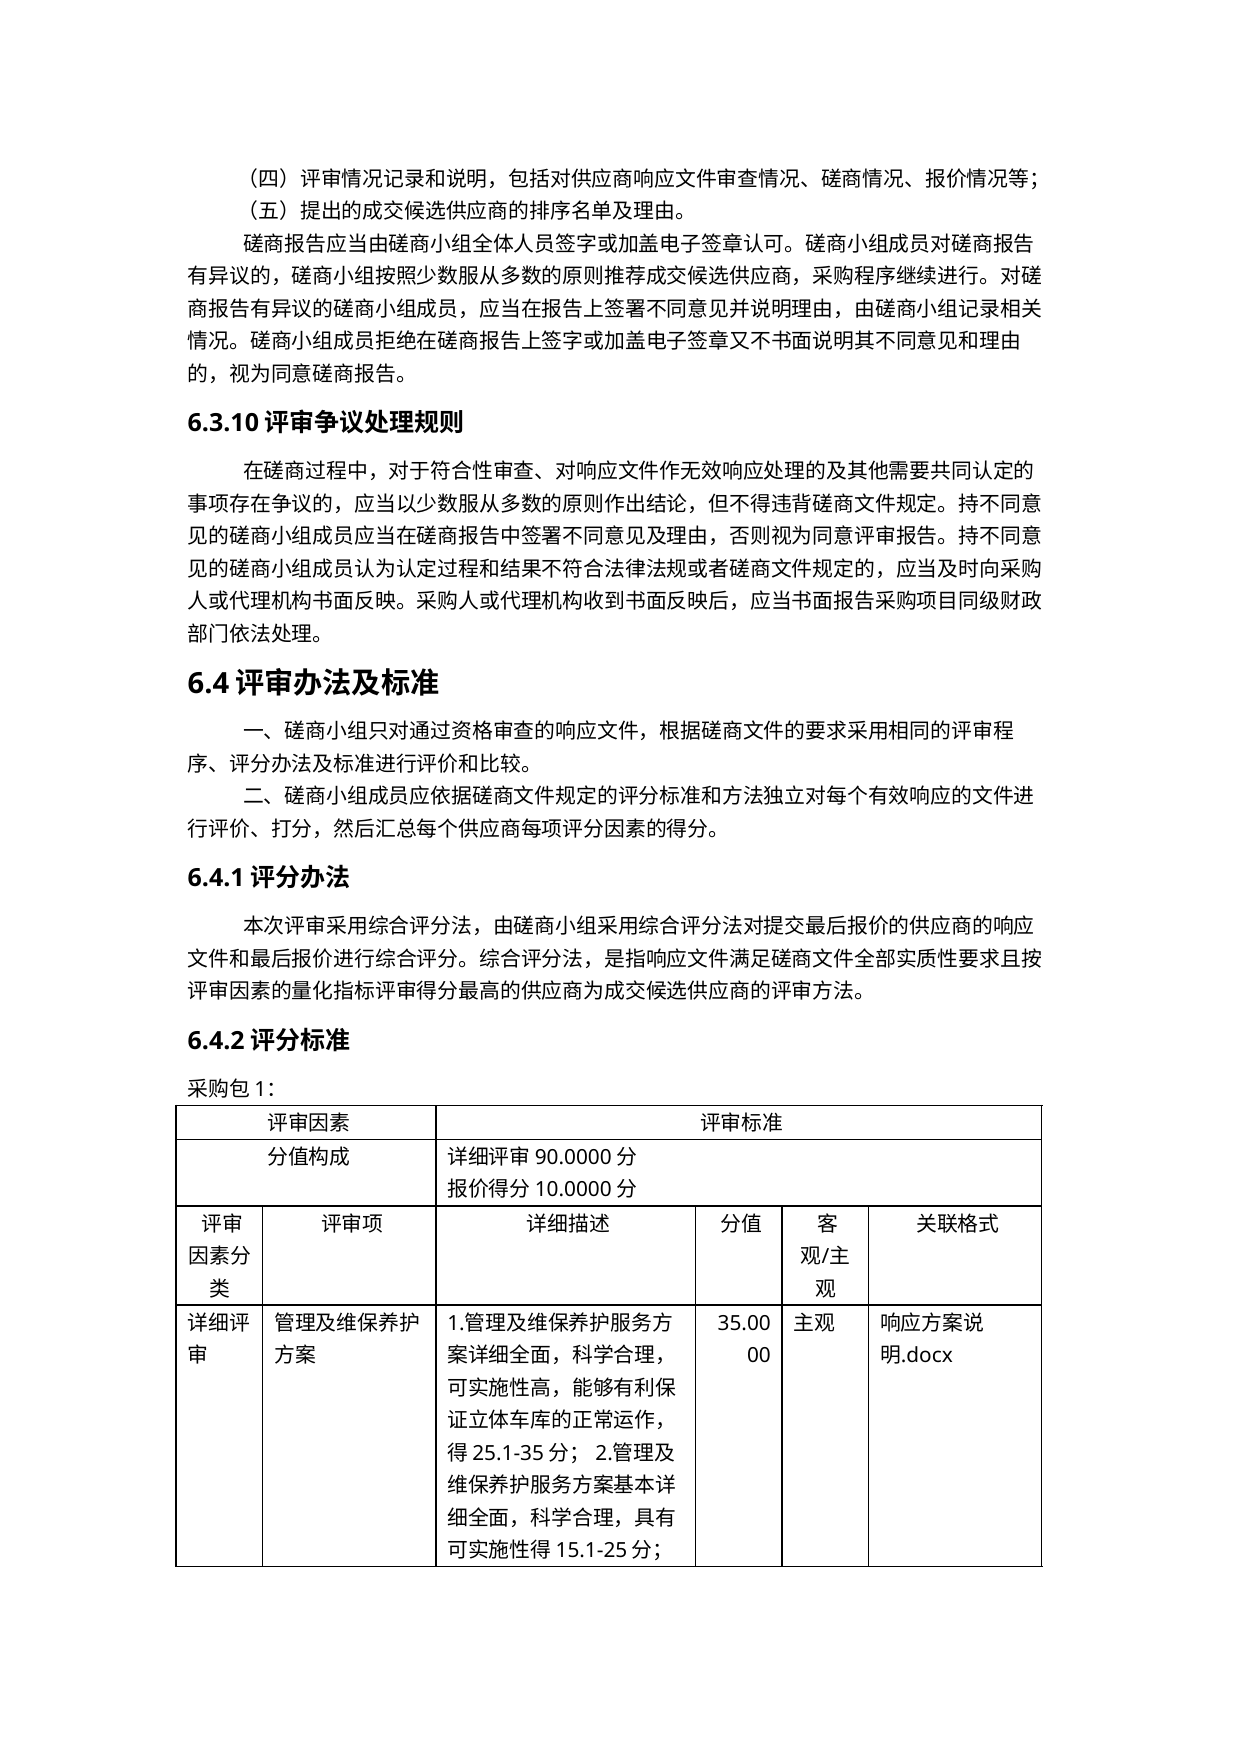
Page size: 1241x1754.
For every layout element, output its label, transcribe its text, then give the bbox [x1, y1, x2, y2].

table_cell 客观/主观 [783, 1207, 868, 1304]
text 磋商报告应当由磋商小组全体人员签字或加盖电子签章认可。磋商小组成员对磋商报告有异议的，磋商小组按照少数服从多数的原则推荐成交候选供应商，采购程序继续进行。对磋商报告有异议的磋商小组成员，应当在报告上签署不同意见并说明理由，由磋商小组记录相关情况。磋商小组成员拒绝在磋商报告上签字或加盖电子签章又不书面说明其不同意见和理由的，视为同意磋商报告。 [187, 227, 1053, 389]
text 6.4.1评分办法 [187, 844, 1053, 909]
text 6.3.10评审争议处理规则 [187, 389, 1053, 454]
table_cell 评审项 [263, 1207, 435, 1304]
text 6.4评审办法及标准 [187, 649, 1053, 714]
table_cell 分值构成 [177, 1140, 435, 1205]
table_cell 详细描述 [437, 1207, 695, 1304]
table_cell 详细评审 [177, 1306, 262, 1566]
table_header 评审因素 [177, 1106, 435, 1138]
text 在磋商过程中，对于符合性审查、对响应文件作无效响应处理的及其他需要共同认定的事项存在争议的，应当以少数服从多数的原则作出结论，但不得违背磋商文件规定。持不同意见的磋商小组成员应当在磋商报告中签署不同意见及理由，否则视为同意评审报告。持不同意见的磋商小组成员认为认定过程和结果不符合法律法规或者磋商文件规定的，应当及时向采购人或代理机构书面反映。采购人或代理机构收到书面反映后，应当书面报告采购项目同级财政部门依法处理。 [187, 454, 1053, 649]
table_cell 管理及维保养护方案 [263, 1306, 435, 1566]
text （五）提出的成交候选供应商的排序名单及理由。 [187, 194, 1053, 227]
table_header 评审标准 [437, 1106, 1041, 1138]
table_cell 关联格式 [869, 1207, 1041, 1304]
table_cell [437, 1306, 695, 1566]
text 一、磋商小组只对通过资格审查的响应文件，根据磋商文件的要求采用相同的评审程序、评分办法及标准进行评价和比较。 [187, 714, 1053, 779]
table_cell 评审因素分类 [177, 1207, 262, 1304]
text 采购包1： [187, 1072, 1053, 1104]
table_cell 响应方案说明.docx [869, 1306, 1041, 1566]
text （四）评审情况记录和说明，包括对供应商响应文件审查情况、磋商情况、报价情况等； [187, 162, 1053, 194]
text 二、磋商小组成员应依据磋商文件规定的评分标准和方法独立对每个有效响应的文件进行评价、打分，然后汇总每个供应商每项评分因素的得分。 [187, 779, 1053, 844]
table_cell 35.0000 [696, 1306, 781, 1566]
table_cell 详细评审90.0000分 报价得分10.0000分 [437, 1140, 1041, 1205]
table_cell 分值 [696, 1207, 781, 1304]
table_cell 主观 [783, 1306, 868, 1566]
text 6.4.2评分标准 [187, 1007, 1053, 1072]
text 本次评审采用综合评分法，由磋商小组采用综合评分法对提交最后报价的供应商的响应文件和最后报价进行综合评分。综合评分法，是指响应文件满足磋商文件全部实质性要求且按评审因素的量化指标评审得分最高的供应商为成交候选供应商的评审方法。 [187, 909, 1053, 1007]
